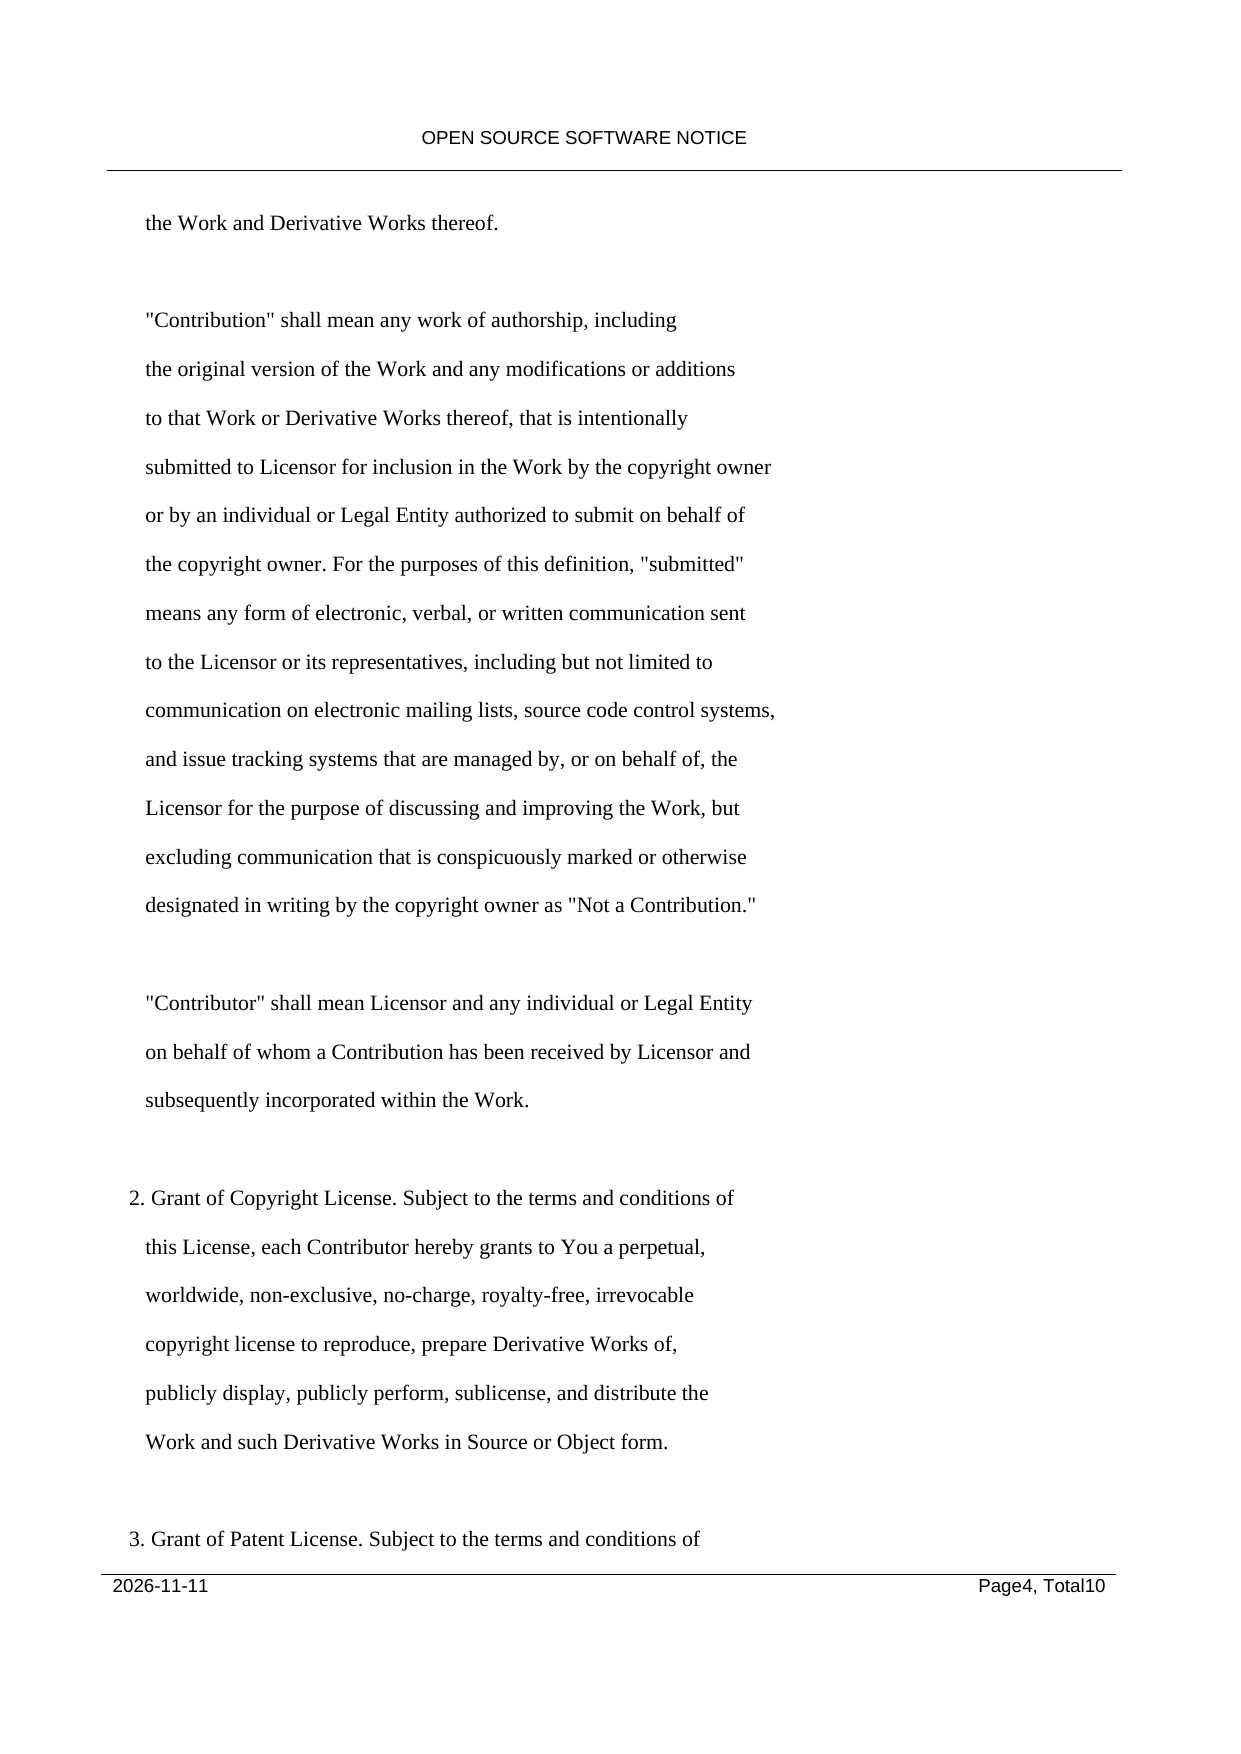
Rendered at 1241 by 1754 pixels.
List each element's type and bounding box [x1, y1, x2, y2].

text [112, 206, 1128, 1555]
